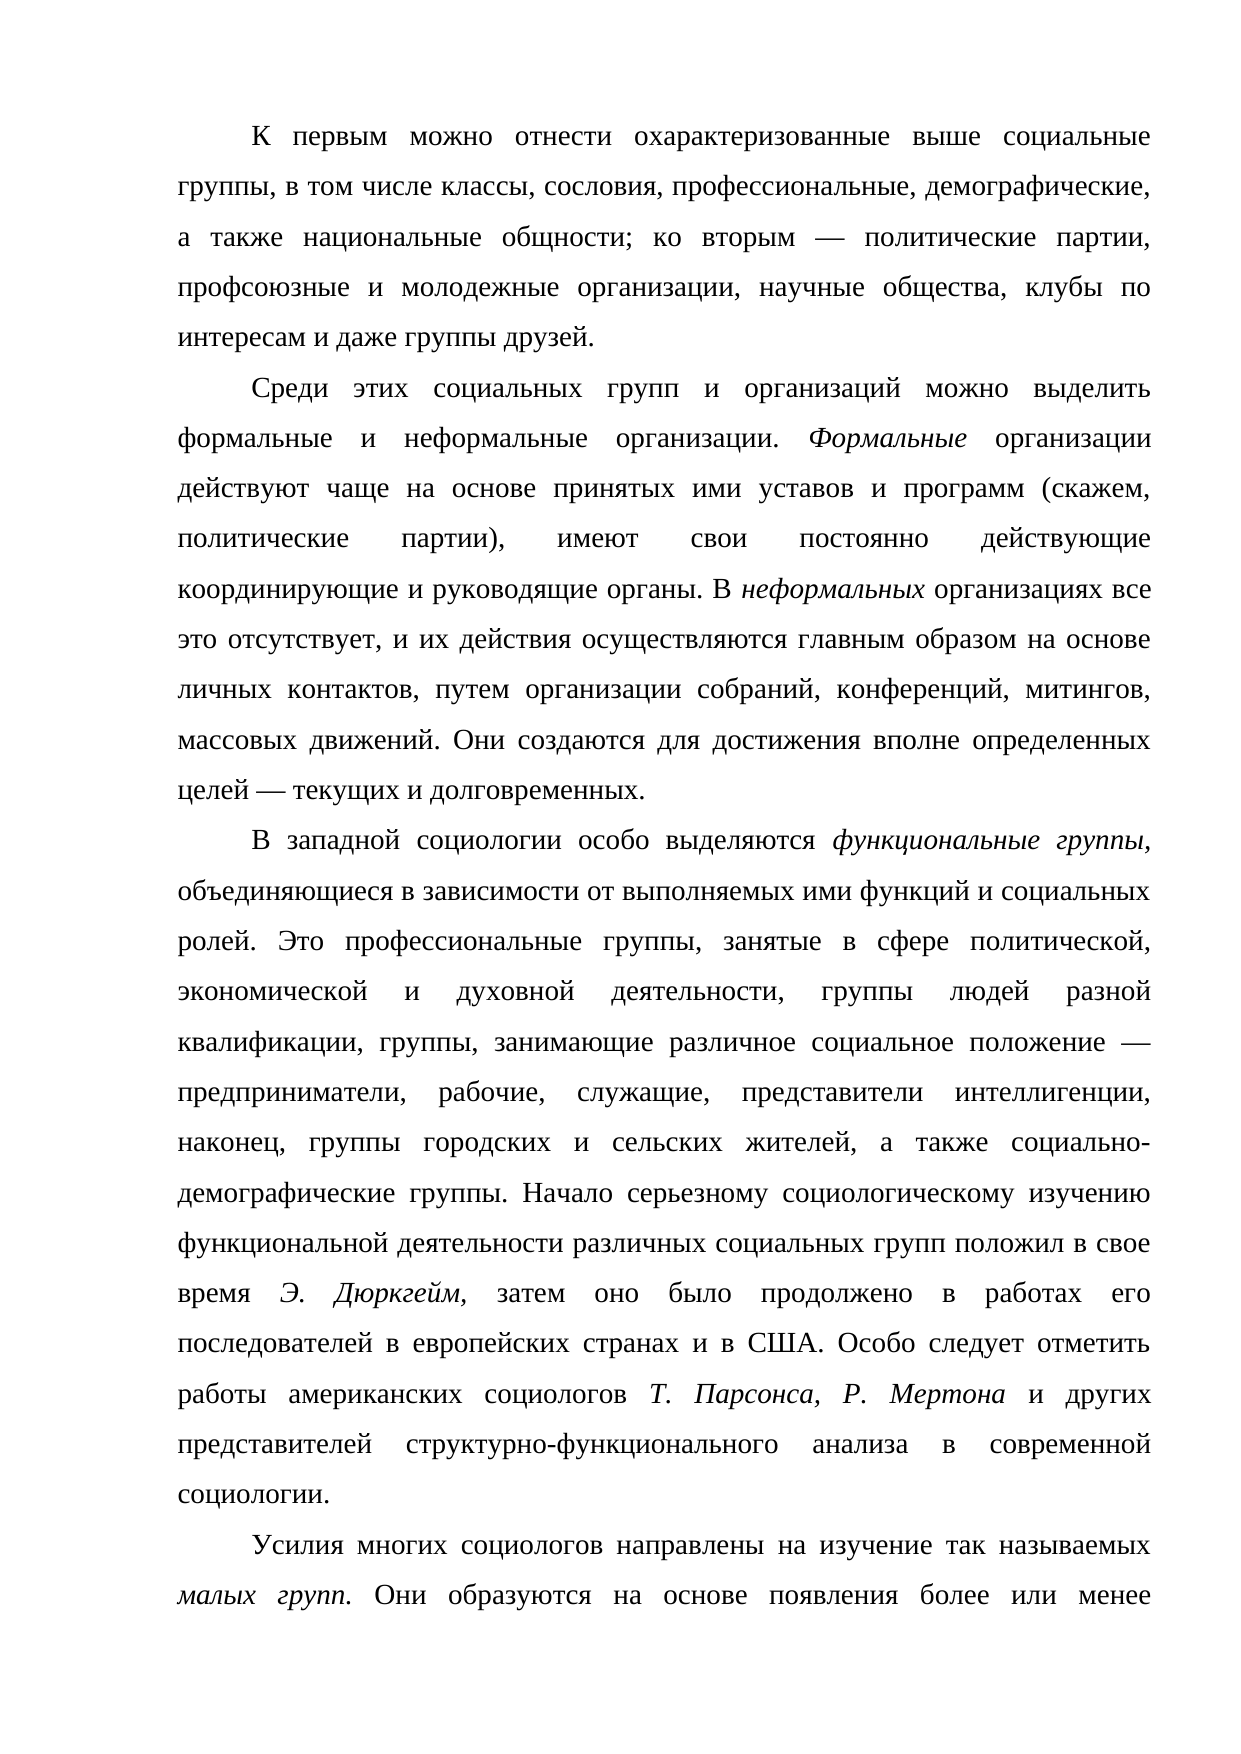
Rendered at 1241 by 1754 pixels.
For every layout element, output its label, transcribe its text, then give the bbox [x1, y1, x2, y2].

text Среди этих социальных групп и организаций можно выделить формальные и неформальные организации. Формальные организации действуют чаще на основе принятых ими уставов и программ (скажем, политические партии), имеют свои постоянно действующие координирующие и руководящие органы. В неформальных организациях все это отсутствует, и их действия осуществляются главным образом на основе личных контактов, путем организации собраний, конференций, митингов, массовых движений. Они создаются для достижения вполне определенных целей — текущих и долговременных. [177, 370, 1152, 806]
text К первым можно отнести охарактеризованные выше социальные группы, в том числе классы, сословия, профессиональные, демографические, а также национальные общности; ко вторым — политические партии, профсоюзные и молодежные организации, научные общества, клубы по интересам и даже группы друзей. [177, 118, 1152, 353]
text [177, 1527, 1152, 1611]
text В западной социологии особо выделяются функциональные группы, объединяющиеся в зависимости от выполняемых ими функций и социальных ролей. Это профессиональные группы, занятые в сфере политической, экономической и духовной деятельности, группы людей разной квалификации, группы, занимающие различное социальное положение — предприниматели, рабочие, служащие, представители интеллигенции, наконец, группы городских и сельских жителей, а также социально-демографические группы. Начало серьезному социологическому изучению функциональной деятельности различных социальных групп положил в свое время Э. Дюркгейм, затем оно было продолжено в работах его последователей в европейских странах и в США. Особо следует отметить работы американских социологов Т. Парсонса, Р. Мертона и других представителей структурно-функционального анализа в современной социологии. [177, 822, 1152, 1510]
